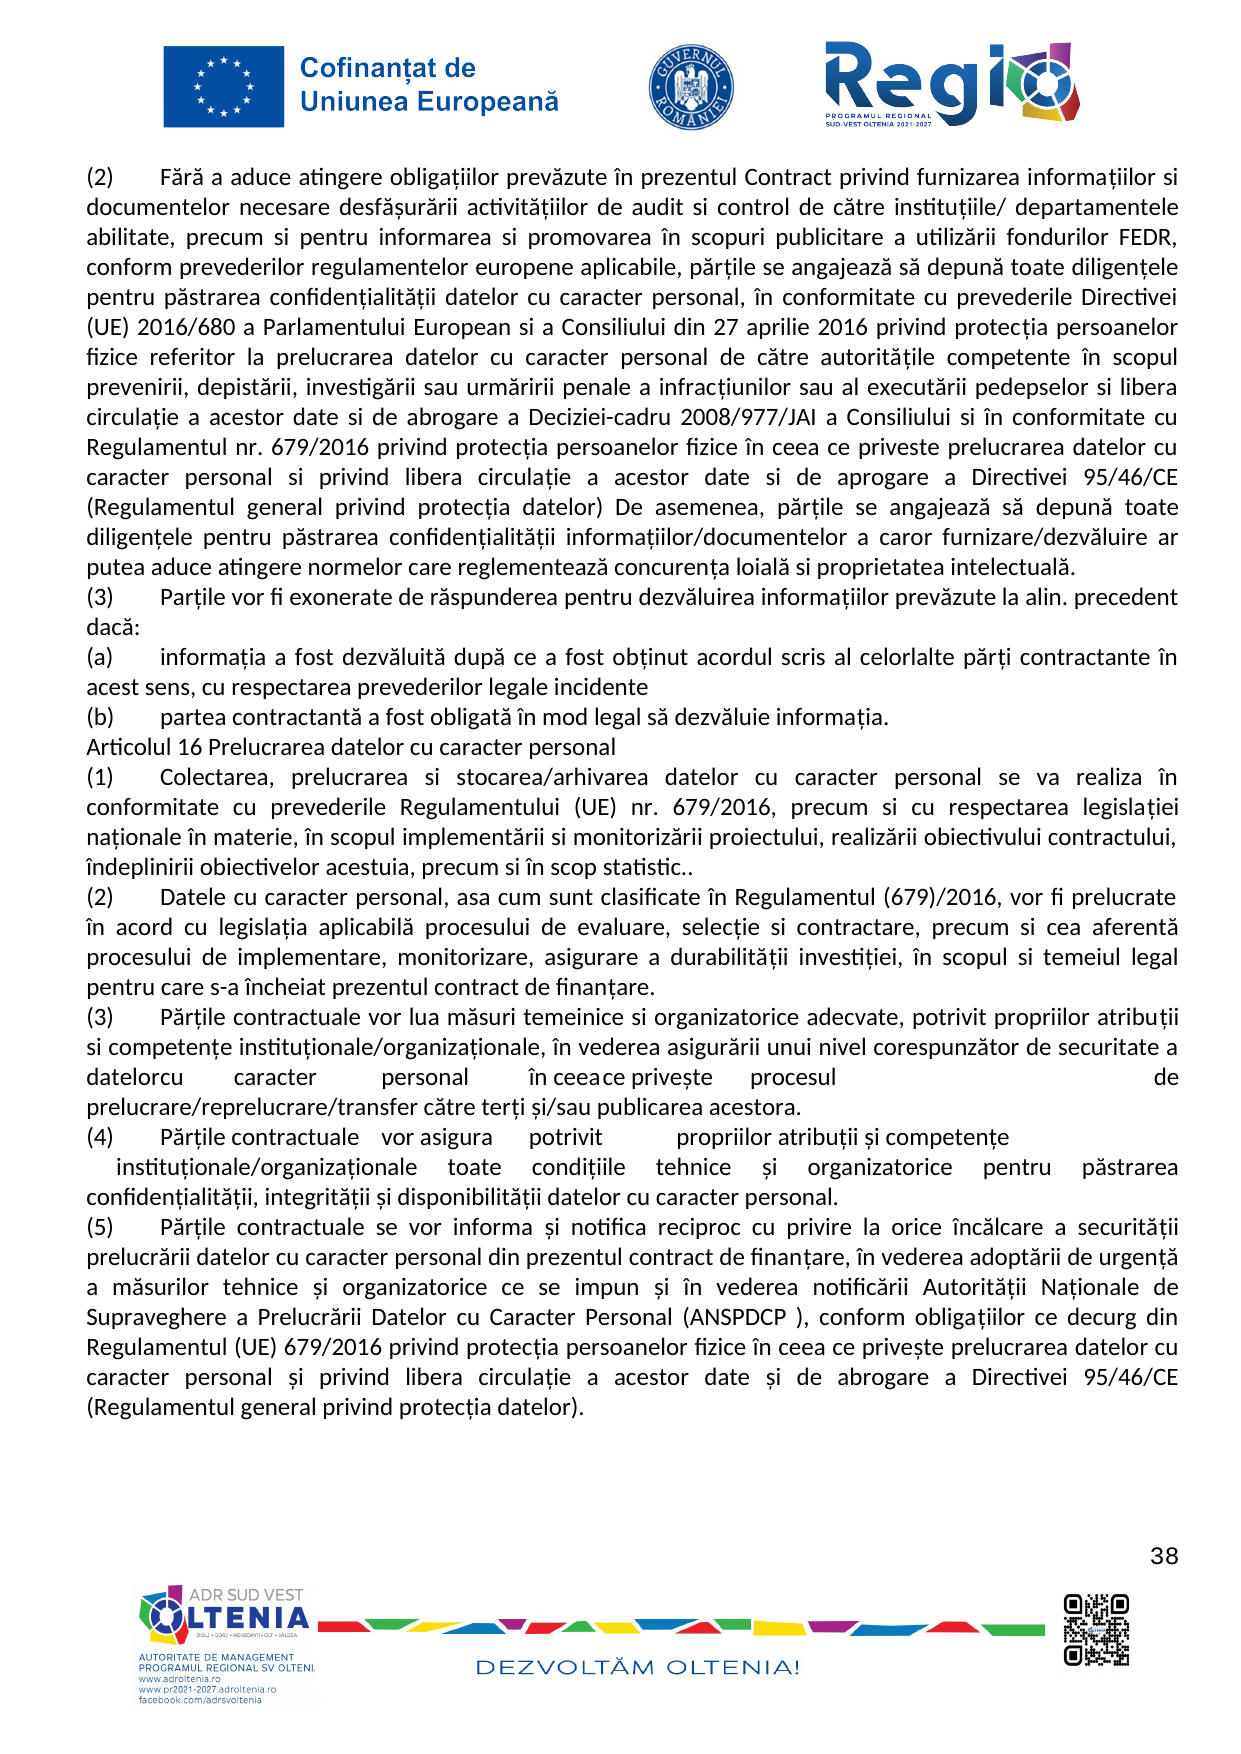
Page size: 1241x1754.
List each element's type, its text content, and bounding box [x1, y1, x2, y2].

picture [823, 40, 1082, 129]
picture [131, 1582, 1134, 1711]
subtitle Articolul 16 Prelucrarea datelor cu caracter personal [86, 731, 1179, 761]
subtitle (2) Fără a aduce atingere obligaţiilor prevăzute în prezentul Contract privind furnizarea informaţiilor si documentelor necesare desfăşurării activităţiilor de audit si control de către instituţiile/ departamentele abilitate, precum si pentru informarea si promovarea în scopuri publicitare a utilizării fondurilor FEDR, conform prevederilor regulamentelor europene aplicabile, părţile se angajează să depună toate diligenţele pentru păstrarea confidenţialităţii datelor cu caracter personal, în conformitate cu prevederile Directivei (UE) 2016/680 a Parlamentului European si a Consiliului din 27 aprilie 2016 privind protecţia persoanelor fizice referitor la prelucrarea datelor cu caracter personal de către autorităţile competente în scopul prevenirii, depistării, investigării sau urmăririi penale a infracţiunilor sau al executării pedepselor si libera circulaţie a acestor date si de abrogare a Deciziei-cadru 2008/977/JAI a Consiliului si în conformitate cu Regulamentul nr. 679/2016 privind protecţia persoanelor fizice în ceea ce priveste prelucrarea datelor cu caracter personal si privind libera circulaţie a acestor date si de aprogare a Directivei 95/46/CE (Regulamentul general privind protecţia datelor) De asemenea, părţile se angajează să depună toate diligenţele pentru păstrarea confidenţialităţii informaţiilor/documentelor a caror furnizare/dezvăluire ar putea aduce atingere normelor care reglementează concurenţa loială si proprietatea intelectuală. [86, 161, 1179, 581]
subtitle (4) Părţile contractuale vor asigura potrivit propriilor atribuţii şi competenţe [86, 1121, 1179, 1151]
subtitle (a) informaţia a fost dezvăluită după ce a fost obţinut acordul scris al celorlalte părţi contractante în acest sens, cu respectarea prevederilor legale incidente [86, 641, 1179, 701]
picture [645, 42, 739, 132]
subtitle instituţionale/organizaţionale toate condiţiile tehnice şi organizatorice pentru păstrarea confidenţialităţii, integrităţii şi disponibilităţii datelor cu caracter personal. [86, 1151, 1179, 1211]
subtitle (3) Parţile vor fi exonerate de răspunderea pentru dezvăluirea informaţiilor prevăzute la alin. precedent dacă: [86, 581, 1179, 641]
subtitle (1) Colectarea, prelucrarea si stocarea/arhivarea datelor cu caracter personal se va realiza în conformitate cu prevederile Regulamentului (UE) nr. 679/2016, precum si cu respectarea legislaţiei naţionale în materie, în scopul implementării si monitorizării proiectului, realizării obiectivului contractului, îndeplinirii obiectivelor acestuia, precum si în scop statistic.. [86, 761, 1179, 881]
subtitle (b) partea contractantă a fost obligată în mod legal să dezvăluie informaţia. [86, 701, 1179, 731]
subtitle (5) Părţile contractuale se vor informa şi notifica reciproc cu privire la orice încălcare a securităţii prelucrării datelor cu caracter personal din prezentul contract de finanţare, în vederea adoptării de urgenţă a măsurilor tehnice şi organizatorice ce se impun şi în vederea notificării Autorităţii Naţionale de Supraveghere a Prelucrării Datelor cu Caracter Personal (ANSPDCP ), conform obligaţiilor ce decurg din Regulamentul (UE) 679/2016 privind protecţia persoanelor fizice în ceea ce priveşte prelucrarea datelor cu caracter personal şi privind libera circulaţie a acestor date şi de abrogare a Directivei 95/46/CE (Regulamentul general privind protecţia datelor). [86, 1211, 1179, 1421]
picture [158, 42, 561, 131]
subtitle (3) Părţile contractuale vor lua măsuri temeinice si organizatorice adecvate, potrivit propriilor atribuţii si competenţe instituţionale/organizaţionale, în vederea asigurării unui nivel corespunzător de securitate a datelor cu caracter personal în ceea ce priveşte procesul de prelucrare/reprelucrare/transfer către terţi şi/sau publicarea acestora. [86, 1001, 1179, 1121]
subtitle (2) Datele cu caracter personal, asa cum sunt clasificate în Regulamentul (679)/2016, vor fi prelucrate în acord cu legislaţia aplicabilă procesului de evaluare, selecţie si contractare, precum si cea aferentă procesului de implementare, monitorizare, asigurare a durabilităţii investiţiei, în scopul si temeiul legal pentru care s-a încheiat prezentul contract de finanţare. [86, 881, 1179, 1001]
